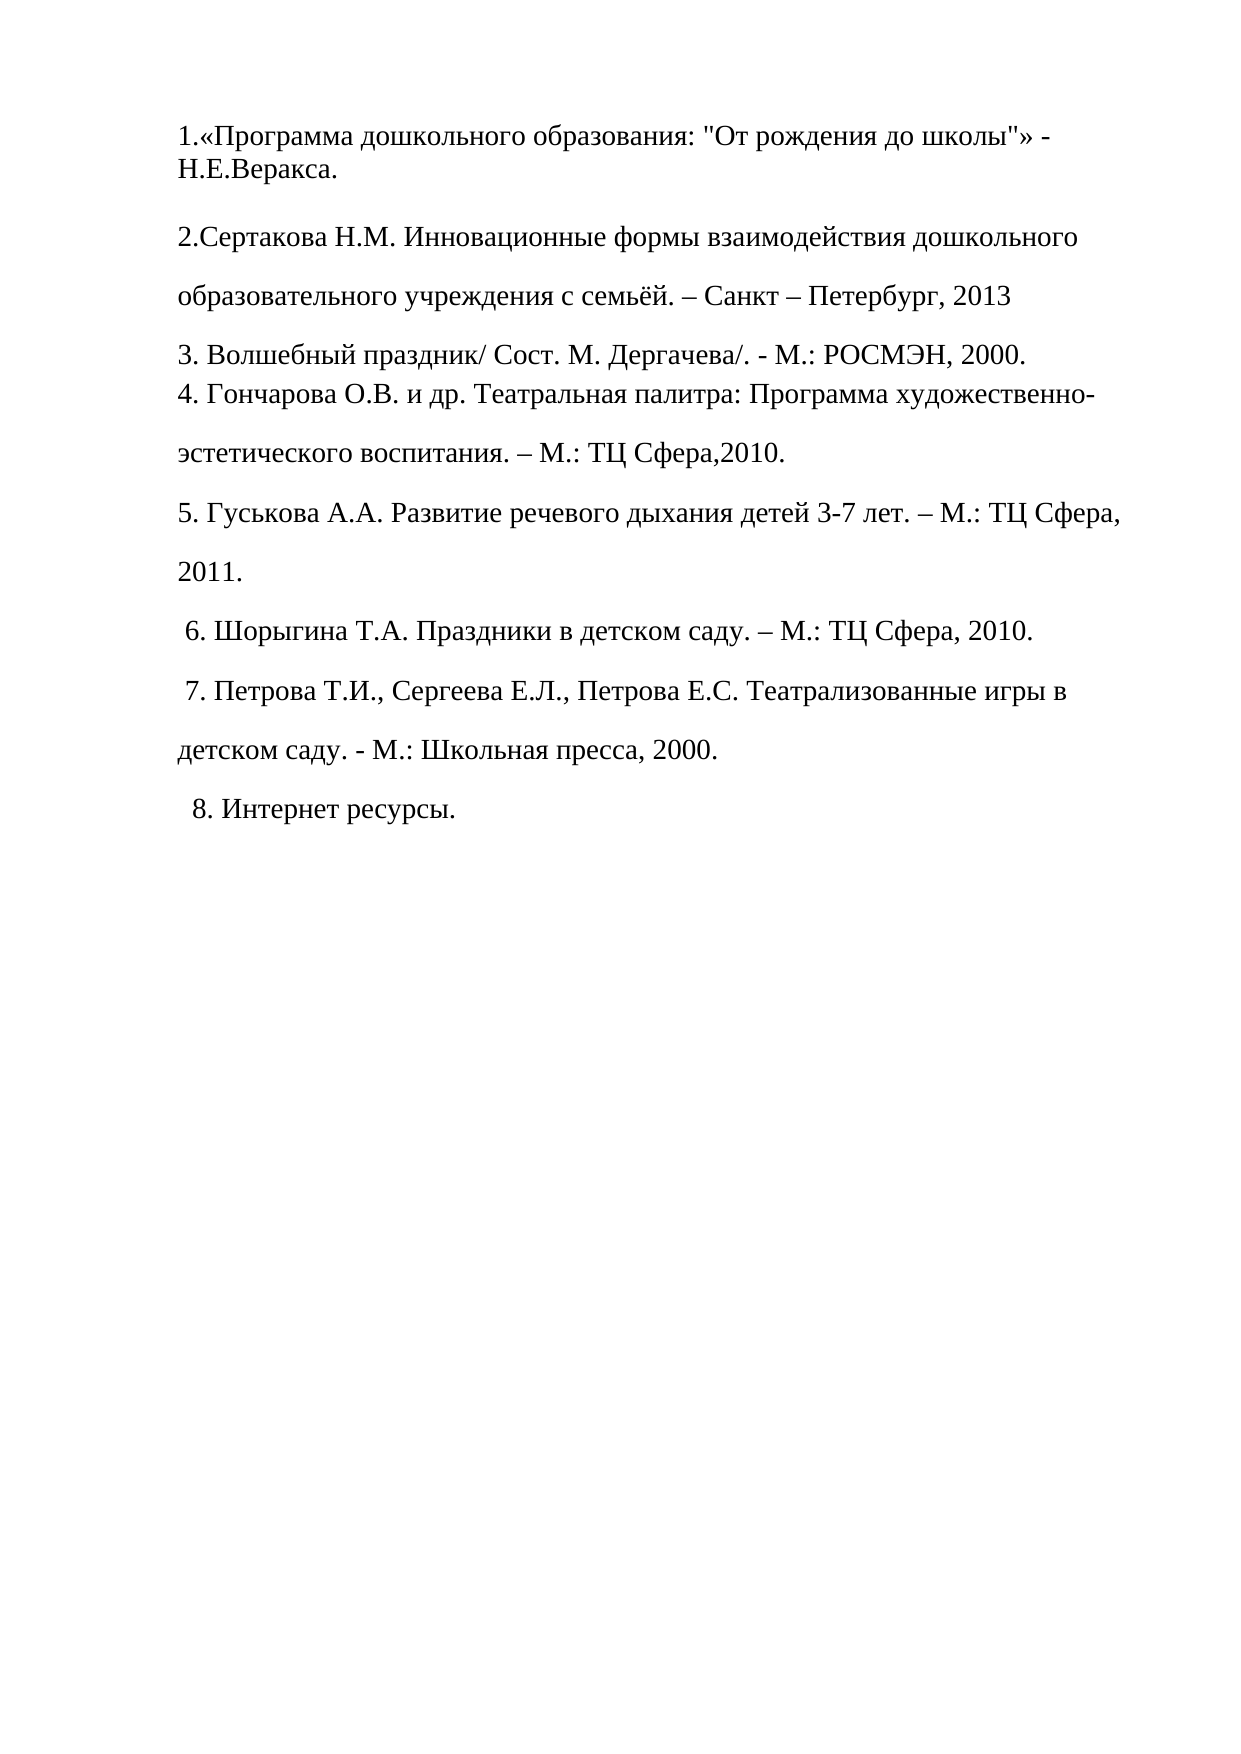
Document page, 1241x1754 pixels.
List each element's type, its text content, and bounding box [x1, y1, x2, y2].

text детском саду. - М.: Школьная пресса, 2000. [177, 732, 1152, 766]
text 2011. [177, 554, 1152, 588]
text 5. Гуськова А.А. Развитие речевого дыхания детей 3-7 лет. – М.: ТЦ Сфера, [177, 495, 1152, 528]
text 8. Интернет ресурсы. [177, 792, 1152, 825]
text образовательного учреждения с семьёй. – Санкт – Петербург, 2013 [177, 278, 1152, 312]
text 1.«Программа дошкольного образования: "От рождения до школы"» - Н.Е.Веракса. [177, 118, 1152, 185]
text 3. Волшебный праздник/ Сост. М. Дергачева/. - М.: РОСМЭН, 2000. 4. Гончарова О.В. и др. Театральная палитра: Программа художественно- [177, 337, 1152, 409]
text 7. Петрова Т.И., Сергеева Е.Л., Петрова Е.С. Театрализованные игры в [177, 673, 1152, 706]
text 2.Сертакова Н.М. Инновационные формы взаимодействия дошкольного [177, 219, 1152, 252]
text эстетического воспитания. – М.: ТЦ Сфера,2010. [177, 435, 1152, 469]
text 6. Шорыгина Т.А. Праздники в детском саду. – М.: ТЦ Сфера, 2010. [177, 613, 1152, 647]
